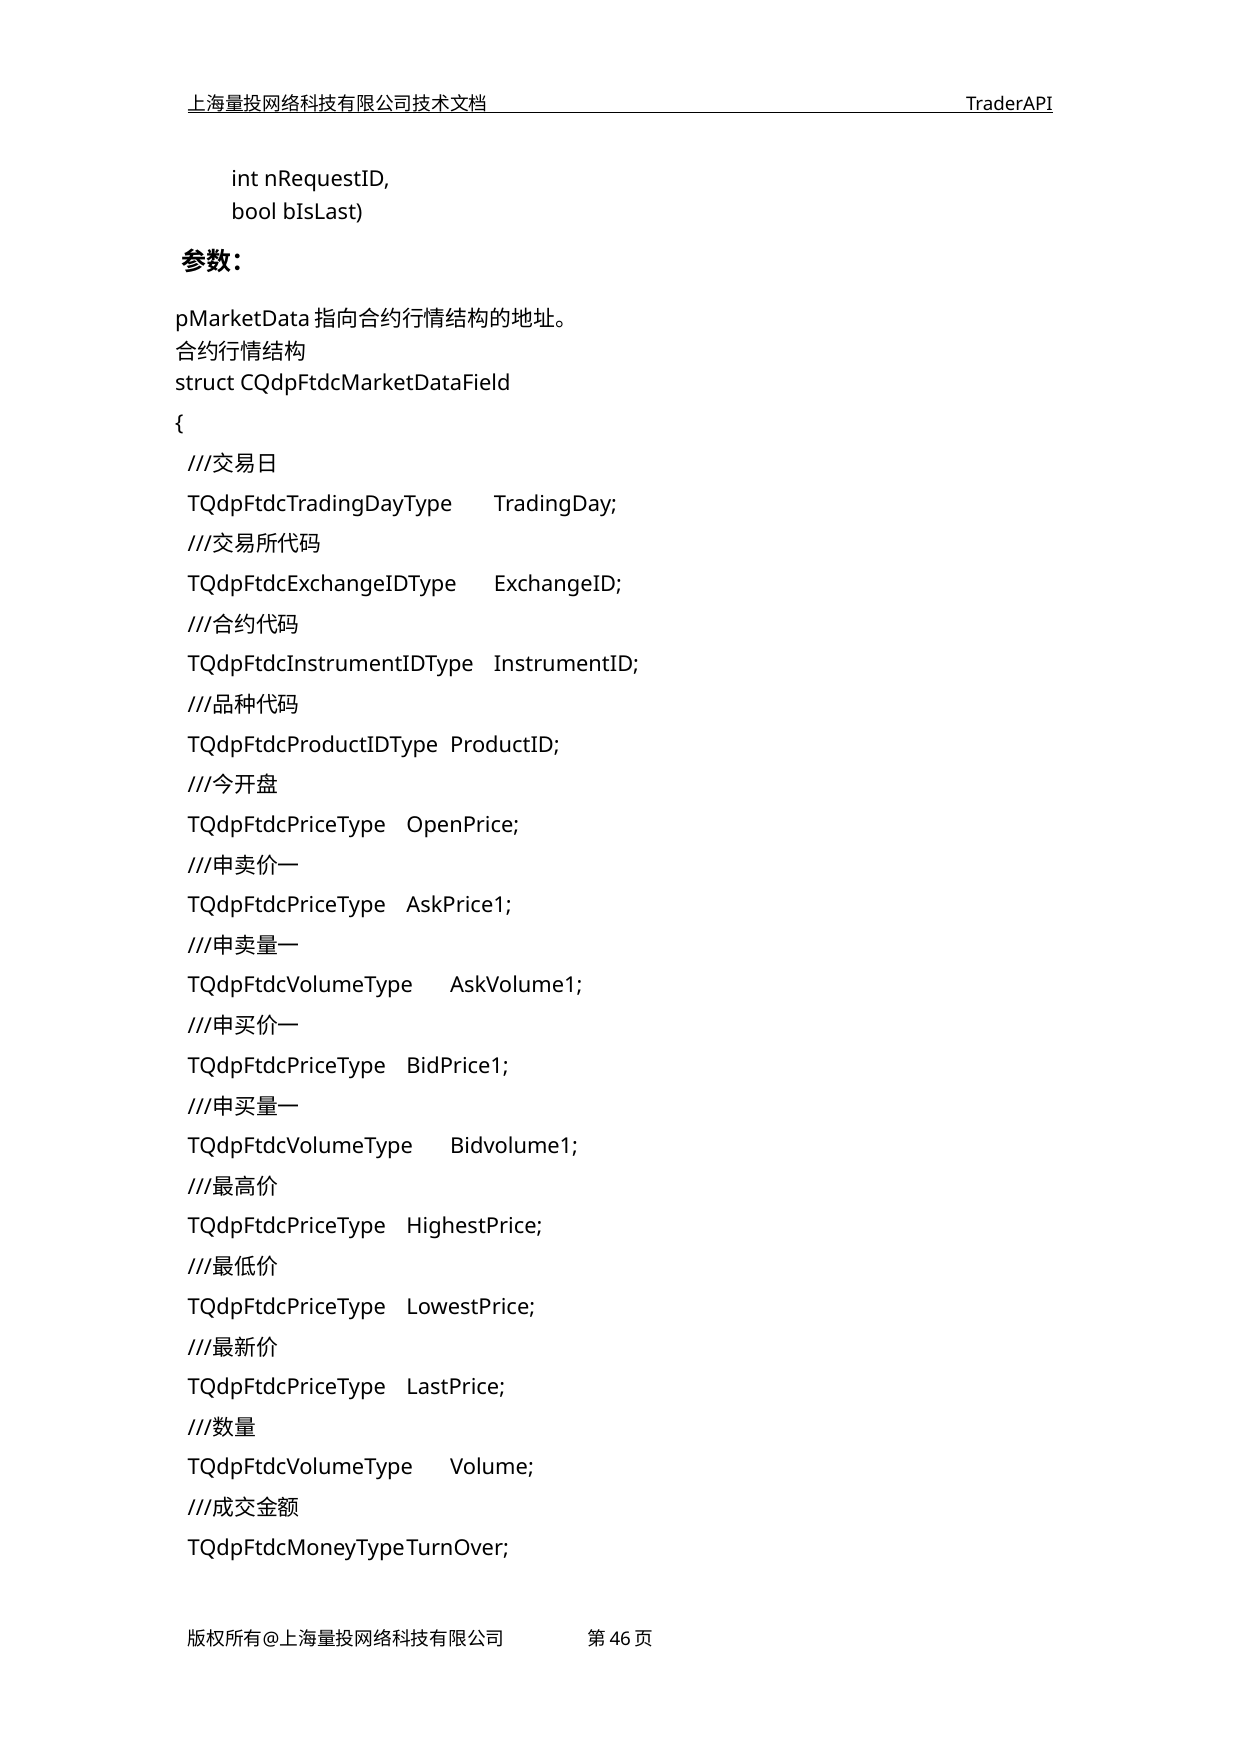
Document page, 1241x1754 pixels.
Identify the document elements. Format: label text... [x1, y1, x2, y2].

text TQdpFtdcExchangeIDType ExchangeID; [131, 567, 1087, 599]
text TQdpFtdcVolumeType Volume; [131, 1450, 1087, 1482]
text ///申买量一 [131, 1088, 1087, 1121]
text ///最高价 [131, 1169, 1087, 1201]
text TQdpFtdcTradingDayType TradingDay; [131, 486, 1087, 519]
text TQdpFtdcPriceType LowestPrice; [131, 1289, 1087, 1322]
text ///数量 [131, 1409, 1087, 1442]
text pMarketData指向合约行情结构的地址。 [131, 301, 1087, 333]
text TQdpFtdcVolumeType Bidvolume1; [131, 1129, 1087, 1161]
text bool bIsLast) [187, 194, 1087, 227]
text TQdpFtdcInstrumentIDType InstrumentID; [131, 647, 1087, 679]
text ///品种代码 [131, 687, 1087, 719]
text ///申卖价一 [131, 847, 1087, 880]
text TQdpFtdcPriceType HighestPrice; [131, 1209, 1087, 1242]
text TQdpFtdcPriceType LastPrice; [131, 1370, 1087, 1402]
text 参数： [131, 227, 1087, 292]
text TQdpFtdcPriceType OpenPrice; [131, 807, 1087, 840]
text ///今开盘 [131, 767, 1087, 799]
text ///申卖量一 [131, 928, 1087, 960]
text struct CQdpFtdcMarketDataField [131, 366, 1087, 398]
text TQdpFtdcMoneyType TurnOver; [131, 1530, 1087, 1563]
text TQdpFtdcPriceType BidPrice1; [131, 1048, 1087, 1081]
text ///申买价一 [131, 1008, 1087, 1041]
text ///交易日 [131, 446, 1087, 478]
text TQdpFtdcPriceType AskPrice1; [131, 888, 1087, 920]
text ///合约代码 [131, 606, 1087, 639]
text { [131, 406, 1087, 438]
text TQdpFtdcVolumeType AskVolume1; [131, 968, 1087, 1001]
text int nRequestID, [187, 162, 1087, 194]
text 合约行情结构 [131, 333, 1087, 366]
text ///交易所代码 [131, 526, 1087, 559]
text ///成交金额 [131, 1490, 1087, 1522]
text ///最低价 [131, 1249, 1087, 1281]
text TQdpFtdcProductIDType ProductID; [131, 727, 1087, 760]
text ///最新价 [131, 1329, 1087, 1362]
